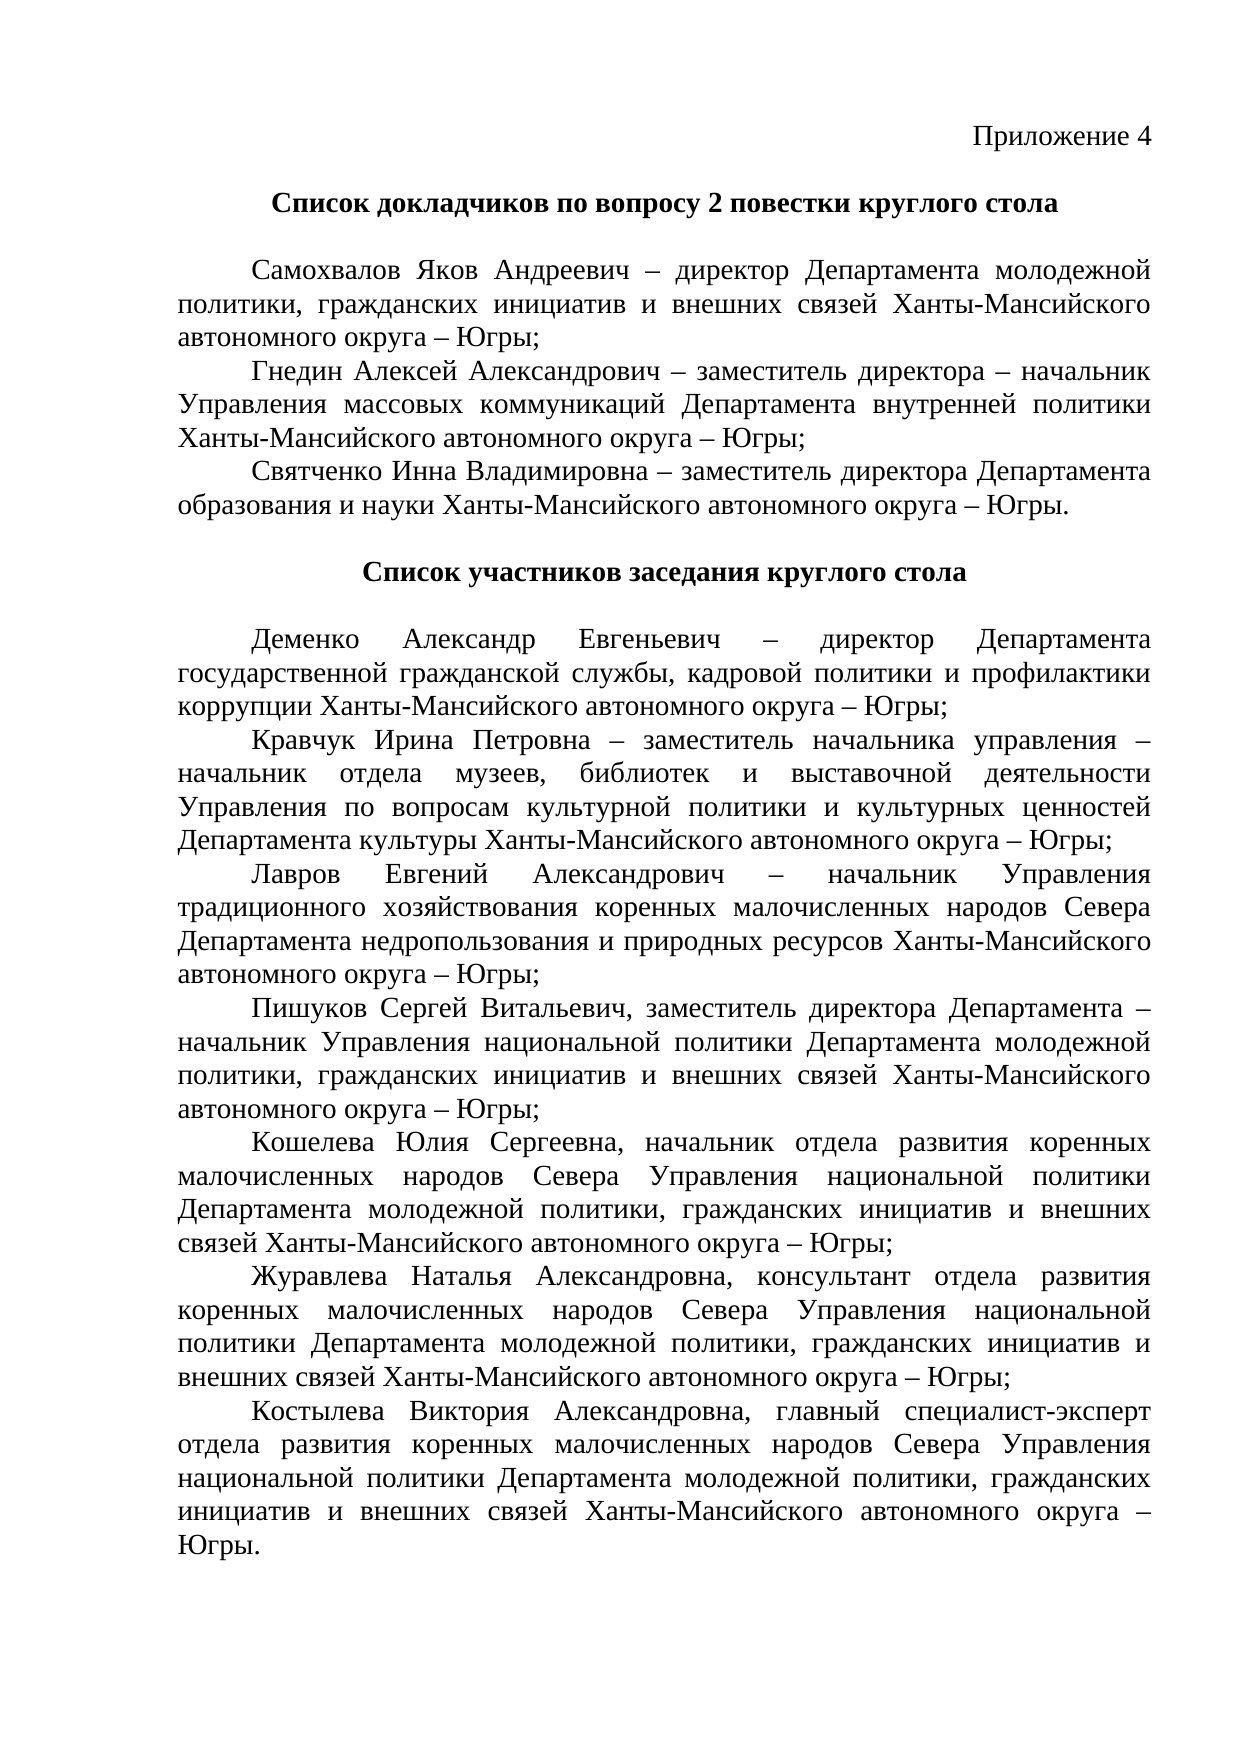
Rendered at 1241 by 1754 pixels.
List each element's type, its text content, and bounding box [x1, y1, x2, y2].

text Гнедин Алексей Александрович – заместитель директора – начальник Управления массовых коммуникаций Департамента внутренней политики Ханты-Мансийского автономного округа – Югры; [177, 353, 1152, 453]
text Список участников заседания круглого стола [177, 554, 1152, 588]
text Журавлева Наталья Александровна, консультант отдела развития коренных малочисленных народов Севера Управления национальной политики Департамента молодежной политики, гражданских инициатив и внешних связей Ханты-Мансийского автономного округа – Югры; [177, 1258, 1152, 1393]
text Кравчук Ирина Петровна – заместитель начальника управления – начальник отдела музеев, библиотек и выставочной деятельности Управления по вопросам культурной политики и культурных ценностей Департамента культуры Ханты-Мансийского автономного округа – Югры; [177, 722, 1152, 856]
text Самохвалов Яков Андреевич – директор Департамента молодежной политики, гражданских инициатив и внешних связей Ханты-Мансийского автономного округа – Югры; [177, 252, 1152, 353]
text Кошелева Юлия Сергеевна, начальник отдела развития коренных малочисленных народов Севера Управления национальной политики Департамента молодежной политики, гражданских инициатив и внешних связей Ханты-Мансийского автономного округа – Югры; [177, 1124, 1152, 1258]
text Список докладчиков по вопросу 2 повестки круглого стола [177, 185, 1152, 219]
text Костылева Виктория Александровна, главный специалист-эксперт отдела развития коренных малочисленных народов Севера Управления национальной политики Департамента молодежной политики, гражданских инициатив и внешних связей Ханты-Мансийского автономного округа – Югры. [177, 1393, 1152, 1560]
text Лавров Евгений Александрович – начальник Управления традиционного хозяйствования коренных малочисленных народов Севера Департамента недропользования и природных ресурсов Ханты-Мансийского автономного округа – Югры; [177, 856, 1152, 990]
text Приложение 4 [177, 118, 1152, 152]
text Деменко Александр Евгеньевич – директор Департамента государственной гражданской службы, кадровой политики и профилактики коррупции Ханты-Мансийского автономного округа – Югры; [177, 621, 1152, 722]
text Пишуков Сергей Витальевич, заместитель директора Департамента – начальник Управления национальной политики Департамента молодежной политики, гражданских инициатив и внешних связей Ханты-Мансийского автономного округа – Югры; [177, 990, 1152, 1124]
text Святченко Инна Владимировна – заместитель директора Департамента образования и науки Ханты-Мансийского автономного округа – Югры. [177, 453, 1152, 521]
